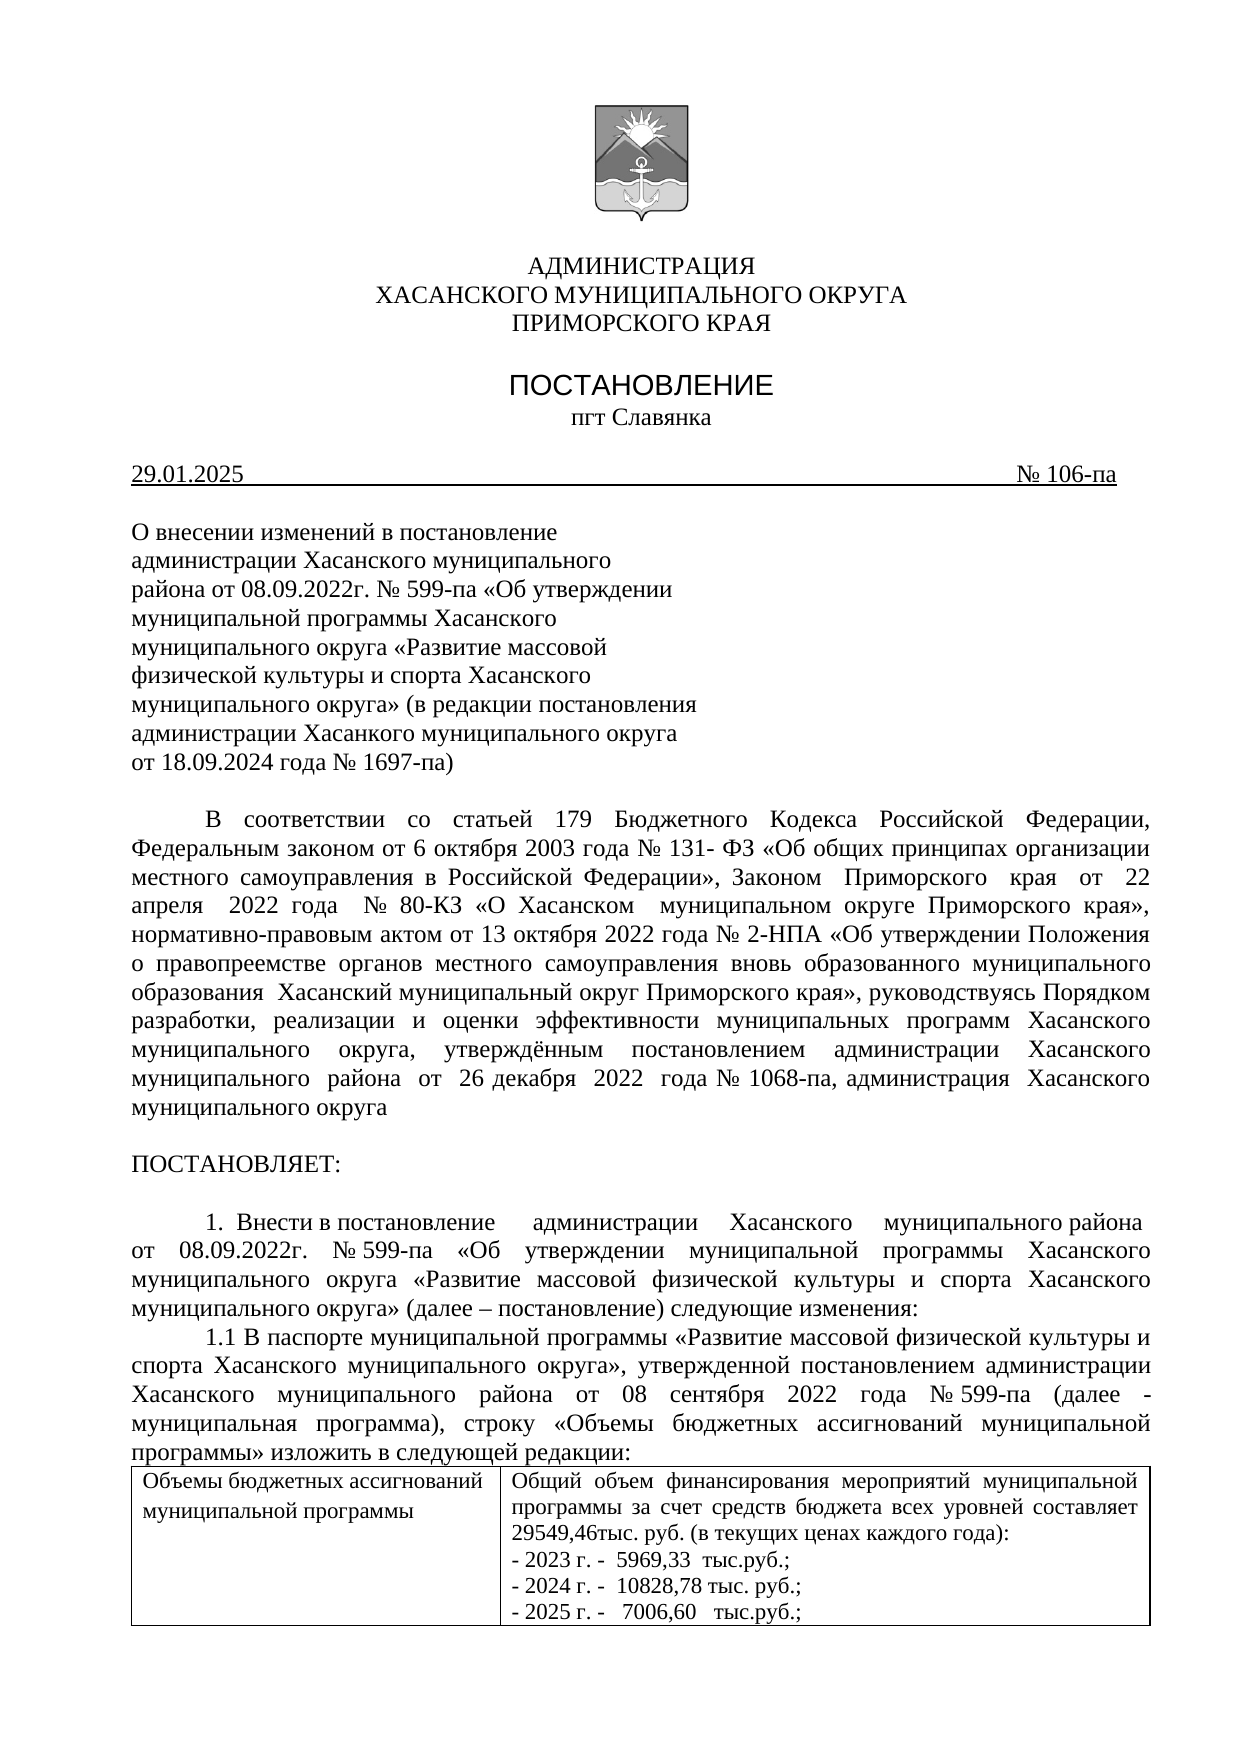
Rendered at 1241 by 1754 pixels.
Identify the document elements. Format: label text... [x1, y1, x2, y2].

text муниципальной программы Хасанского [131, 603, 1152, 632]
text АДМИНИСТРАЦИЯ [131, 251, 1152, 280]
picture [593, 103, 689, 223]
text муниципального округа» (в редакции постановления [131, 689, 1152, 718]
text 29.01.2025 № 106-па [131, 459, 1152, 488]
text администрации Хасанского муниципального [131, 546, 1152, 574]
text ПОСТАНОВЛЯЕТ: [131, 1149, 1152, 1178]
text пгт Славянка [131, 402, 1152, 431]
text от 18.09.2024 года № 1697-па) [131, 747, 1152, 776]
text 1. Внести в постановление администрации Хасанского муниципального района [131, 1207, 1152, 1236]
text ПРИМОРСКОГО КРАЯ [131, 308, 1152, 337]
text В соответствии со статьей 179 Бюджетного Кодекса Российской Федерации, Федеральным законом от 6 октября 2003 года № 131- ФЗ «Об общих принципах организации местного самоуправления в Российской Федерации», Законом Приморского края от 22 апреля 2022 года № 80-КЗ «О Хасанском муниципальном округе Приморского края», нормативно-правовым актом от 13 октября 2022 года № 2-НПА «Об утверждении Положения о правопреемстве органов местного самоуправления вновь образованного муниципального образования Хасанский муниципальный округ Приморского края», руководствуясь Порядком разработки, реализации и оценки эффективности муниципальных программ Хасанского муниципального округа, утверждённым постановлением администрации Хасанского муниципального района от 26 декабря 2022 года № 1068-па, администрация Хасанского муниципального округа [131, 804, 1152, 1121]
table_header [501, 1467, 1149, 1625]
text администрации Хасанкого муниципального округа [131, 718, 1152, 747]
text физической культуры и спорта Хасанского [131, 661, 1152, 689]
text района от 08.09.2022г. № 599-па «Об утверждении [131, 574, 1152, 603]
text от 08.09.2022г. № 599-па «Об утверждении муниципальной программы Хасанского муниципального округа «Развитие массовой физической культуры и спорта Хасанского муниципального округа» (далее – постановление) следующие изменения: [131, 1236, 1152, 1322]
text муниципального округа «Развитие массовой [131, 632, 1152, 661]
text ХАСАНСКОГО МУНИЦИПАЛЬНОГО ОКРУГА [131, 280, 1152, 308]
text О внесении изменений в постановление [131, 517, 1152, 546]
text ПОСТАНОВЛЕНИЕ [131, 368, 1152, 402]
text 1.1 В паспорте муниципальной программы «Развитие массовой физической культуры и спорта Хасанского муниципального округа», утвержденной постановлением администрации Хасанского муниципального района от 08 сентября 2022 года № 599-па (далее - муниципальная программа), строку «Объемы бюджетных ассигнований муниципальной программы» изложить в следующей редакции: [131, 1322, 1152, 1466]
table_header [132, 1467, 500, 1625]
